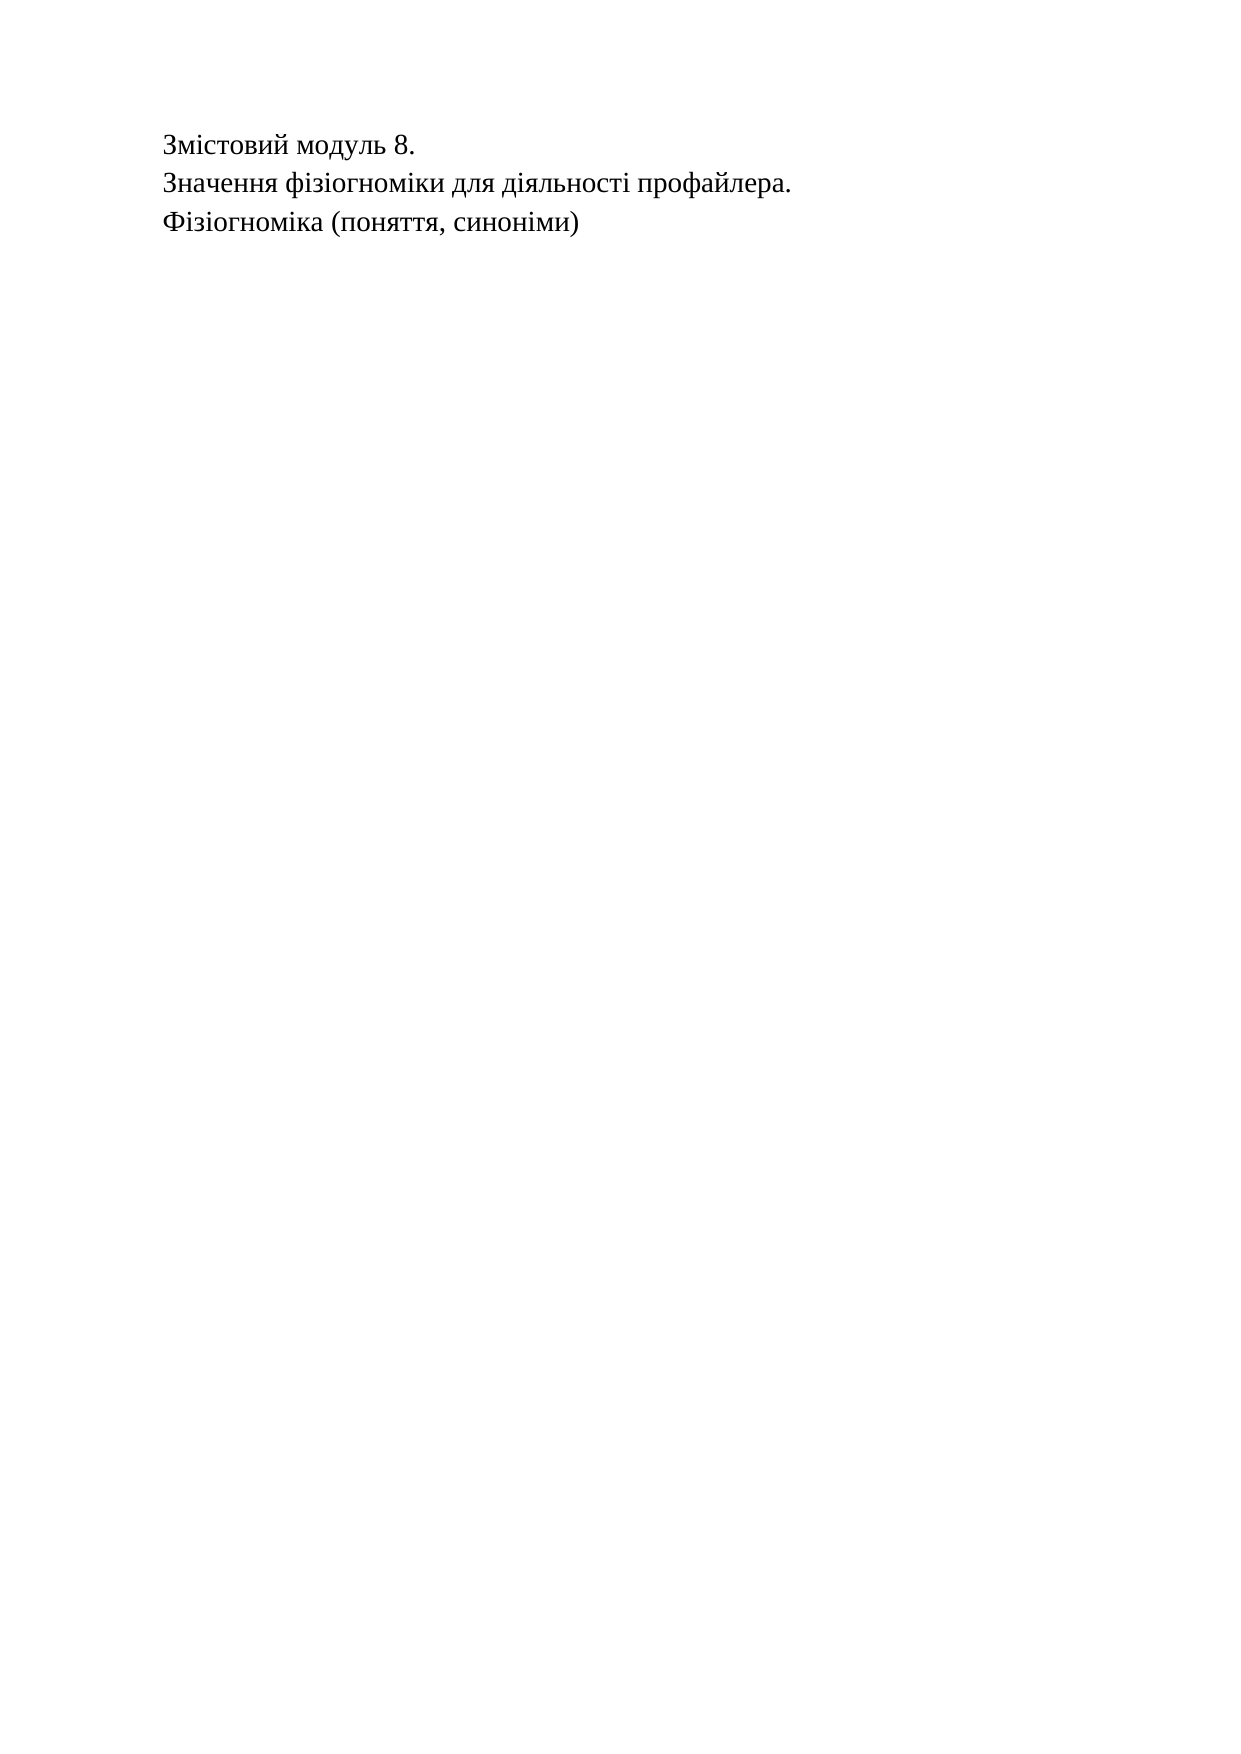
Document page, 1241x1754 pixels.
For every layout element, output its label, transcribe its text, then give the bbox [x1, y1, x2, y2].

text Значення фізіогноміки для діяльності профайлера. [148, 166, 1152, 199]
text Фізіогноміка (поняття, синоніми) [148, 204, 1152, 238]
text Змістовий модуль 8. [148, 127, 1152, 161]
